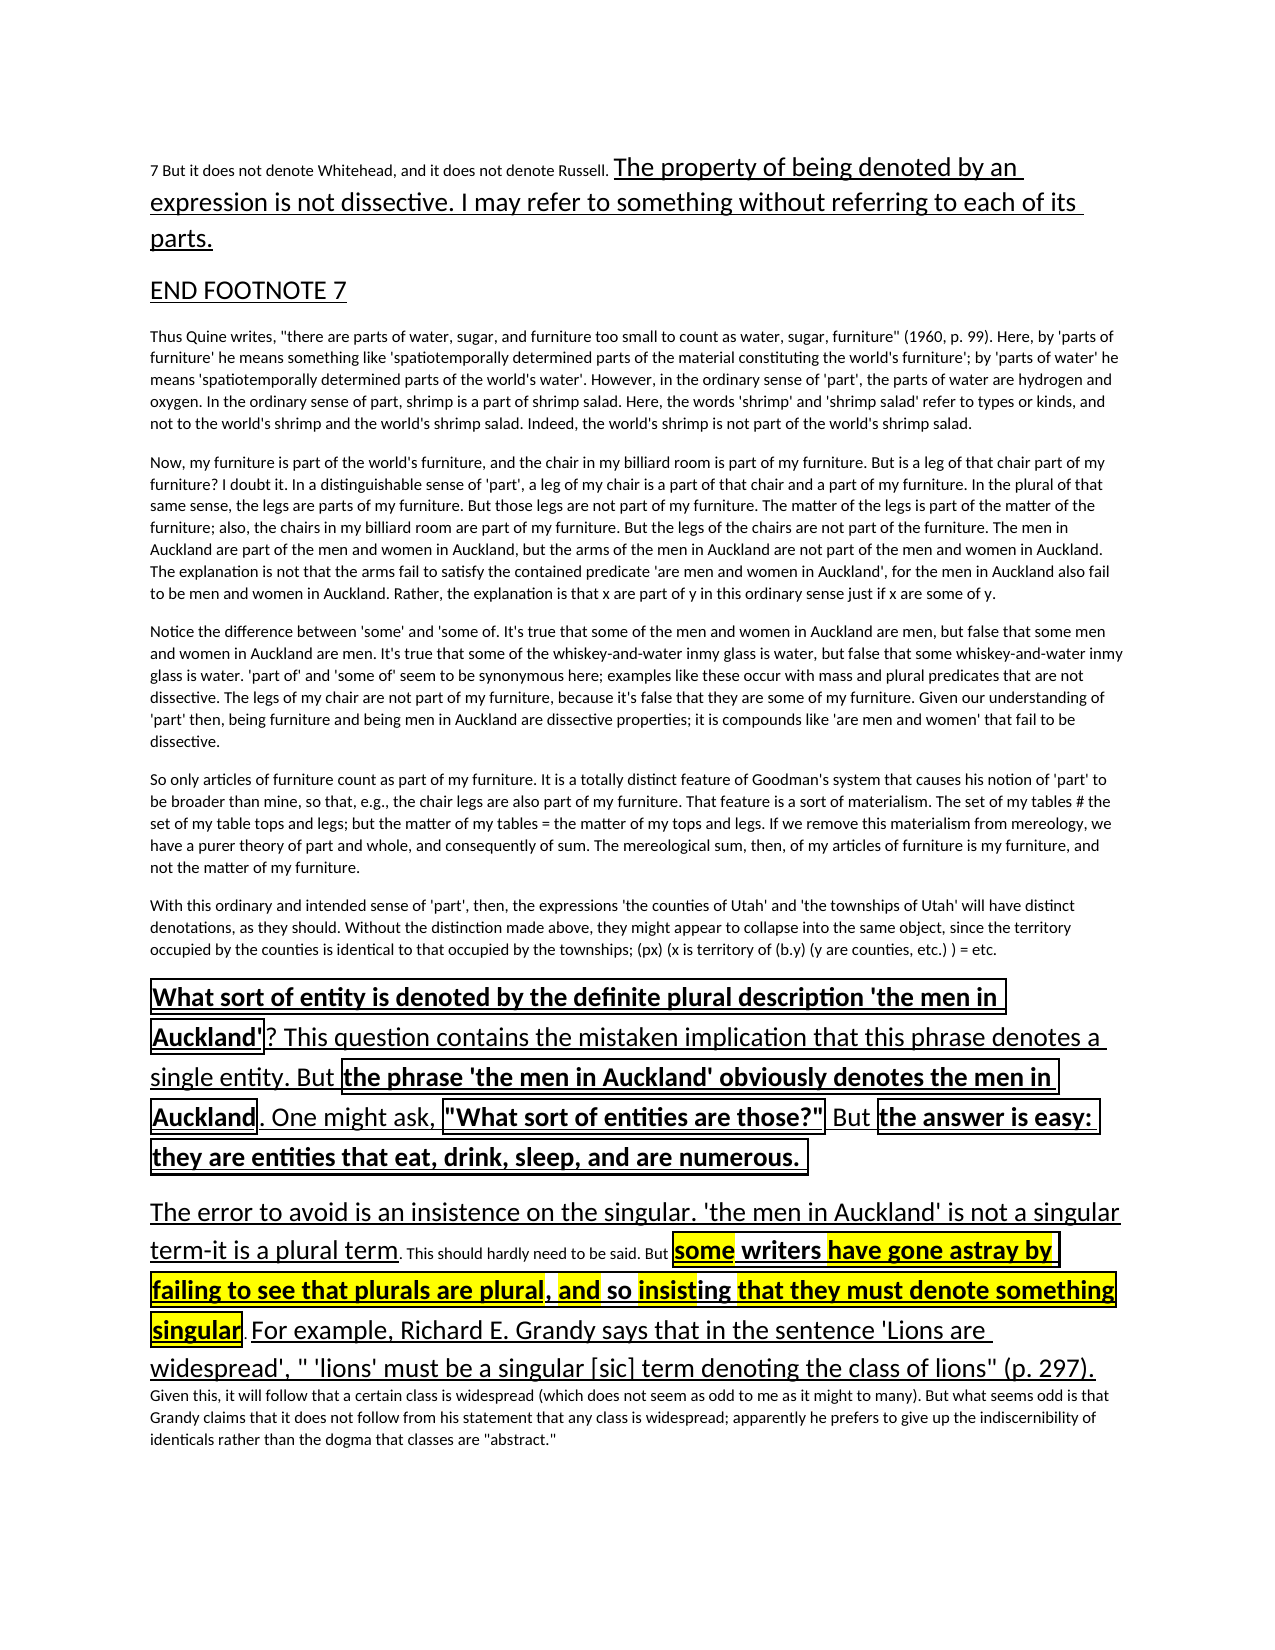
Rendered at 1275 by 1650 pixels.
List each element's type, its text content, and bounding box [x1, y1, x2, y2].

text END FOOTNOTE 7 [150, 273, 1125, 307]
text 7 But it does not denote Whitehead, and it does not denote Russell. The property of being denoted by an expression is not dissective. I may refer to something without referring to each of its parts. [150, 150, 1125, 254]
text Notice the difference between 'some' and 'some of. It's true that some of the men and women in Auckland are men, but false that some men and women in Auckland are men. It's true that some of the whiskey-and-water inmy glass is water, but false that some whiskey-and-water inmy glass is water. 'part of' and 'some of' seem to be synonymous here; examples like these occur with mass and plural predicates that are not dissective. The legs of my chair are not part of my furniture, because it's false that they are some of my furniture. Given our understanding of 'part' then, being furniture and being men in Auckland are dissective properties; it is compounds like 'are men and women' that fail to be dissective. [150, 622, 1125, 751]
text What sort of entity is denoted by the definite plural description 'the men in Auckland'? This question contains the mistaken implication that this phrase denotes a single entity. But the phrase 'the men in Auckland' obviously denotes the men in Auckland. One might ask, "What sort of entities are those?" But the answer is easy: they are entities that eat, drink, sleep, and are numerous. [150, 978, 1125, 1176]
text The error to avoid is an insistence on the singular. 'the men in Auckland' is not a singular term-it is a plural term. This should hardly need to be said. But some writers have gone astray by failing to see that plurals are plural, and so insisting that they must denote something singular. For example, Richard E. Grandy says that in the sentence 'Lions are widespread', " 'lions' must be a singular [sic] term denoting the class of lions" (p. 297). Given this, it will follow that a certain class is widespread (which does not seem as odd to me as it might to many). But what seems odd is that Grandy claims that it does not follow from his statement that any class is widespread; apparently he prefers to give up the indiscernibility of identicals rather than the dogma that classes are "abstract." [150, 1195, 1125, 1450]
text With this ordinary and intended sense of 'part', then, the expressions 'the counties of Utah' and 'the townships of Utah' will have distinct denotations, as they should. Without the distinction made above, they might appear to collapse into the same object, since the territory occupied by the counties is identical to that occupied by the townships; (px) (x is territory of (b.y) (y are counties, etc.) ) = etc. [150, 896, 1125, 960]
text Now, my furniture is part of the world's furniture, and the chair in my billiard room is part of my furniture. But is a leg of that chair part of my furniture? I doubt it. In a distinguishable sense of 'part', a leg of my chair is a part of that chair and a part of my furniture. In the plural of that same sense, the legs are parts of my furniture. But those legs are not part of my furniture. The matter of the legs is part of the matter of the furniture; also, the chairs in my billiard room are part of my furniture. But the legs of the chairs are not part of the furniture. The men in Auckland are part of the men and women in Auckland, but the arms of the men in Auckland are not part of the men and women in Auckland. The explanation is not that the arms fail to satisfy the contained predicate 'are men and women in Auckland', for the men in Auckland also fail to be men and women in Auckland. Rather, the explanation is that x are part of y in this ordinary sense just if x are some of y. [150, 452, 1125, 603]
text So only articles of furniture count as part of my furniture. It is a totally distinct feature of Goodman's system that causes his notion of 'part' to be broader than mine, so that, e.g., the chair legs are also part of my furniture. That feature is a sort of materialism. The set of my tables # the set of my table tops and legs; but the matter of my tables = the matter of my tops and legs. If we remove this materialism from mereology, we have a purer theory of part and whole, and consequently of sum. The mereological sum, then, of my articles of furniture is my furniture, and not the matter of my furniture. [150, 769, 1125, 877]
text Thus Quine writes, "there are parts of water, sugar, and furniture too small to count as water, sugar, furniture" (1960, p. 99). Here, by 'parts of furniture' he means something like 'spatiotemporally determined parts of the material constituting the world's furniture'; by 'parts of water' he means 'spatiotemporally determined parts of the world's water'. However, in the ordinary sense of 'part', the parts of water are hydrogen and oxygen. In the ordinary sense of part, shrimp is a part of shrimp salad. Here, the words 'shrimp' and 'shrimp salad' refer to types or kinds, and not to the world's shrimp and the world's shrimp salad. Indeed, the world's shrimp is not part of the world's shrimp salad. [150, 326, 1125, 434]
